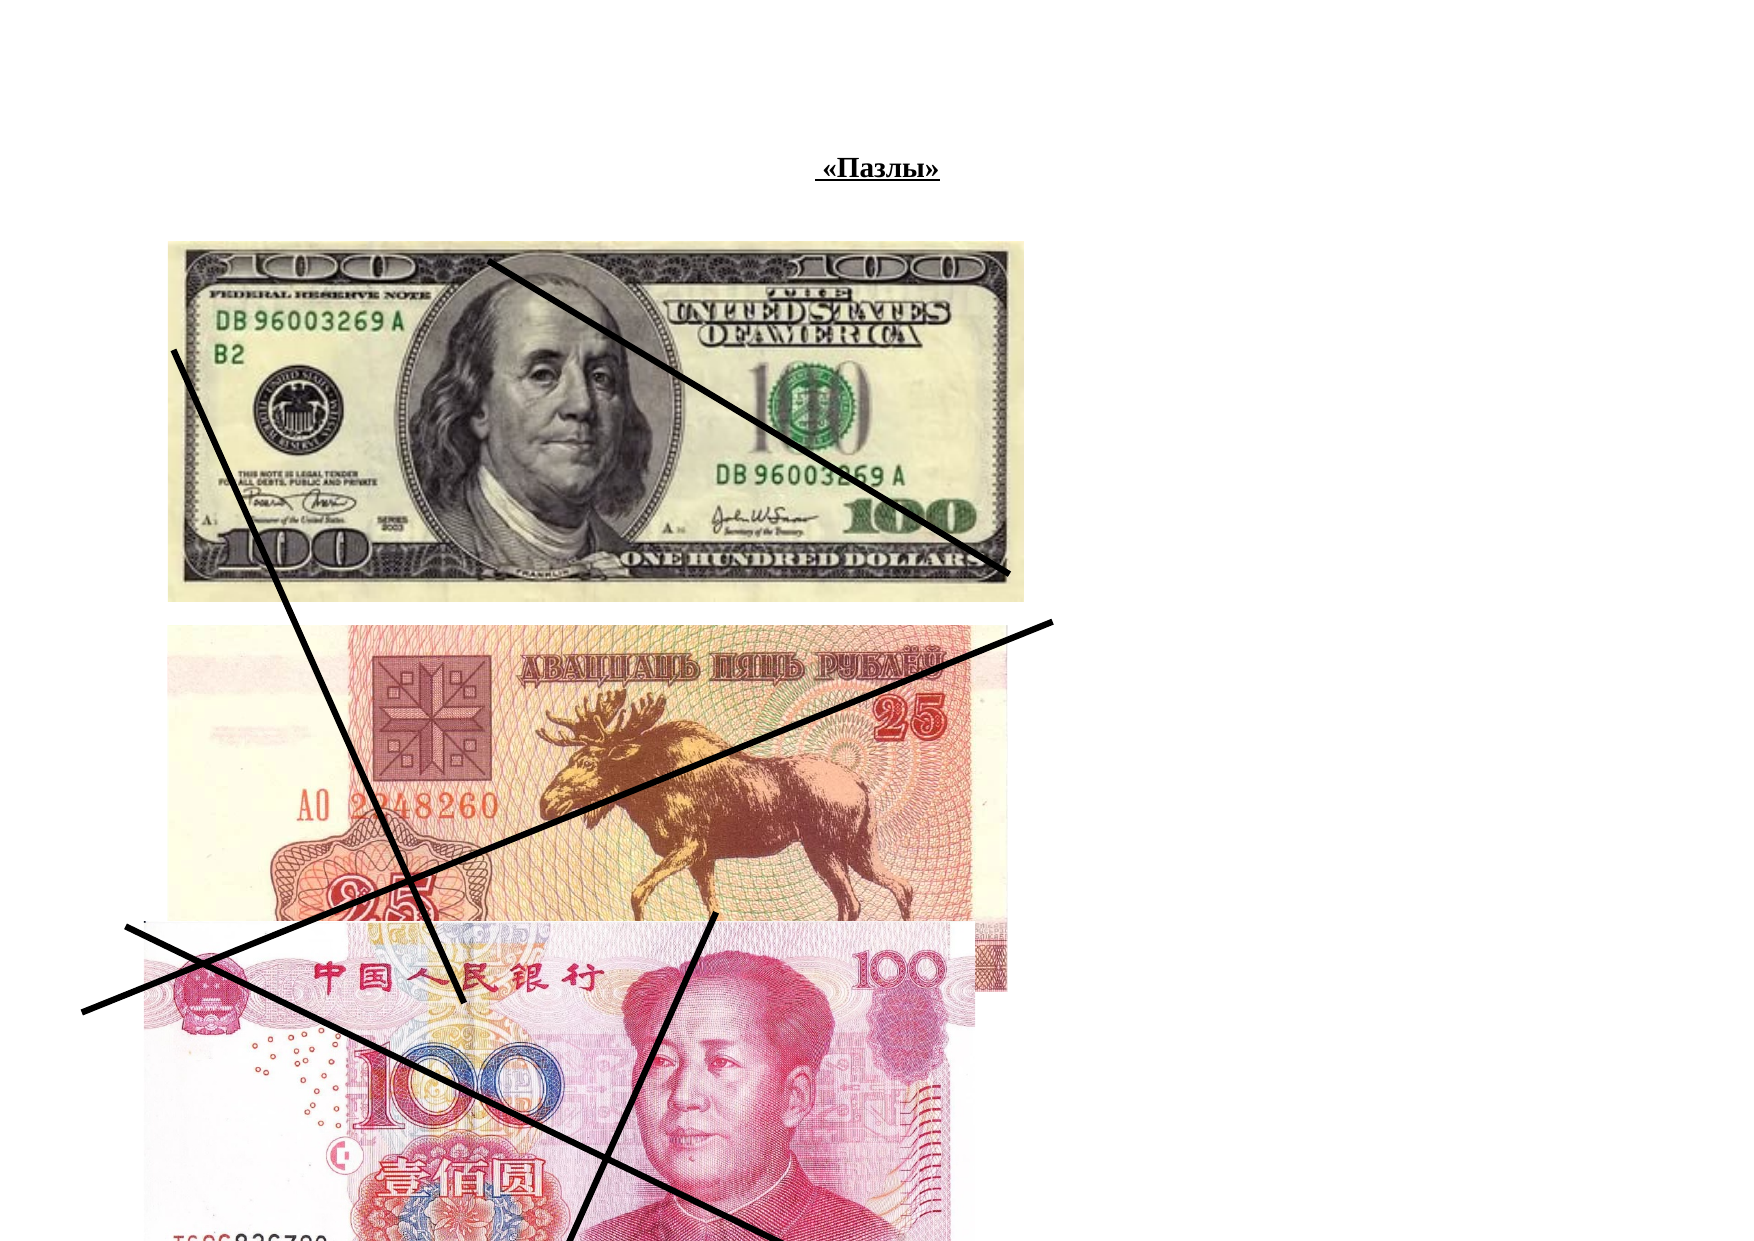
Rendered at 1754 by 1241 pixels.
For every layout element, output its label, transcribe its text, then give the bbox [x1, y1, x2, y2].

text «Пазлы» [150, 150, 1604, 183]
picture [143, 968, 601, 1241]
picture [574, 1164, 768, 1241]
picture [300, 625, 1008, 875]
picture [167, 241, 1024, 602]
picture [143, 625, 405, 959]
picture [213, 644, 1008, 1241]
picture [143, 939, 193, 984]
